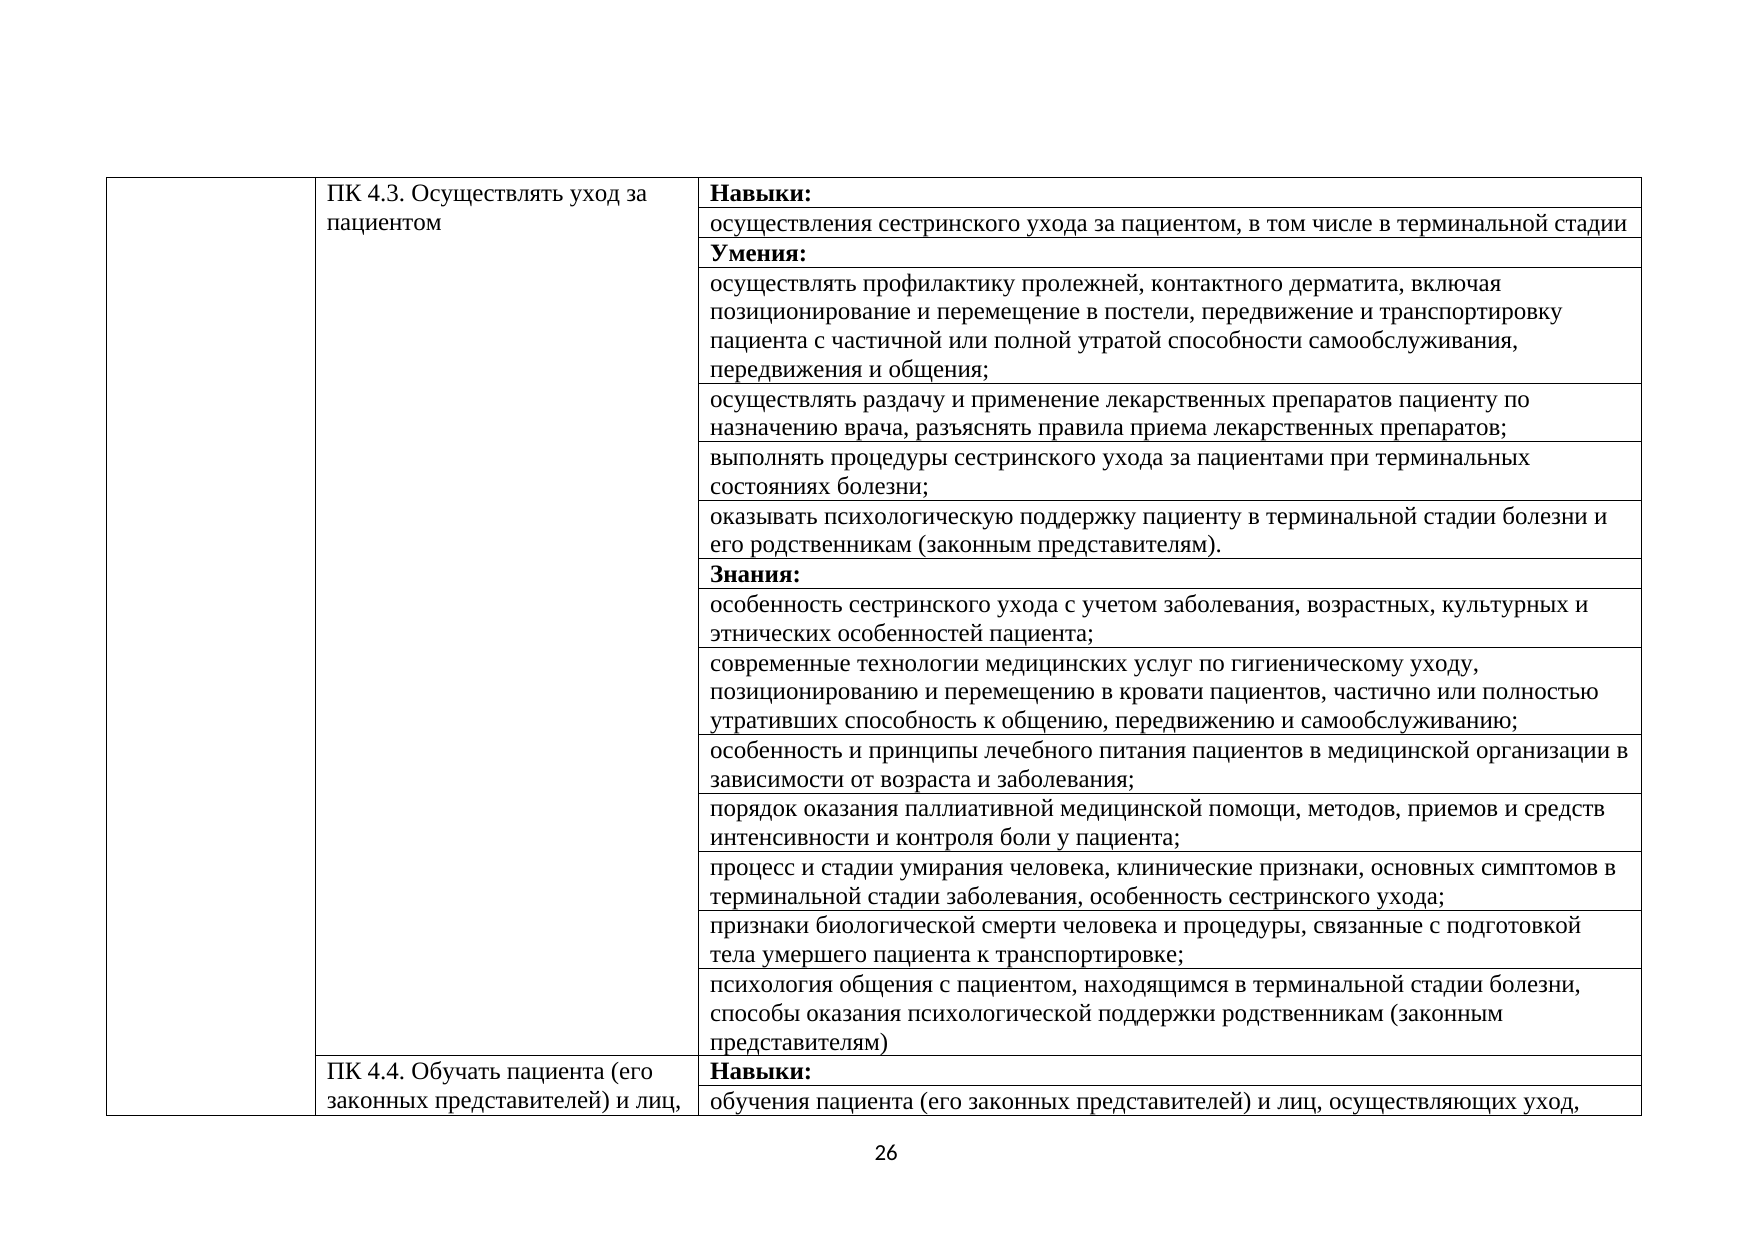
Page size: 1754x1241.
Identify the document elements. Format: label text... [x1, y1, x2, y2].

table_cell особенность сестринского ухода с учетом заболевания, возрастных, культурных и этнических особенностей пациента; [699, 589, 1641, 647]
table_cell Навыки: [699, 1056, 1641, 1085]
table_cell осуществления сестринского ухода за пациентом, в том числе в терминальной стадии [699, 208, 1641, 237]
table_cell порядок оказания паллиативной медицинской помощи, методов, приемов и средств интенсивности и контроля боли у пациента; [699, 794, 1641, 851]
table_cell оказывать психологическую поддержку пациенту в терминальной стадии болезни и его родственникам (законным представителям). [699, 501, 1641, 558]
table_cell выполнять процедуры сестринского ухода за пациентами при терминальных состояниях болезни; [699, 442, 1641, 500]
table_cell Навыки: [699, 178, 1641, 207]
table_cell осуществлять профилактику пролежней, контактного дерматита, включая позиционирование и перемещение в постели, передвижение и транспортировку пациента с частичной или полной утратой способности самообслуживания, передвижения и общения; [699, 268, 1641, 383]
table_cell ПК 4.3. Осуществлять уход за пациентом [316, 178, 698, 1055]
table_cell особенность и принципы лечебного питания пациентов в медицинской организации в зависимости от возраста и заболевания; [699, 735, 1641, 792]
table_cell современные технологии медицинских услуг по гигиеническому уходу, позиционированию и перемещению в кровати пациентов, частично или полностью утративших способность к общению, передвижению и самообслуживанию; [699, 648, 1641, 734]
table_cell осуществлять раздачу и применение лекарственных препаратов пациенту по назначению врача, разъяснять правила приема лекарственных препаратов; [699, 384, 1641, 441]
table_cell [699, 1086, 1641, 1115]
table_cell психология общения с пациентом, находящимся в терминальной стадии болезни, способы оказания психологической поддержки родственникам (законным представителям) [699, 969, 1641, 1055]
table_cell Умения: [699, 238, 1641, 267]
table_cell процесс и стадии умирания человека, клинические признаки, основных симптомов в терминальной стадии заболевания, особенность сестринского ухода; [699, 852, 1641, 909]
table_cell ПК 4.4. Обучать пациента (его законных представителей) и лиц, осуществляющих уход, приемам ухода и самоухода; [316, 1056, 698, 1115]
table_cell признаки биологической смерти человека и процедуры, связанные с подготовкой тела умершего пациента к транспортировке; [699, 911, 1641, 968]
table_cell Знания: [699, 559, 1641, 588]
